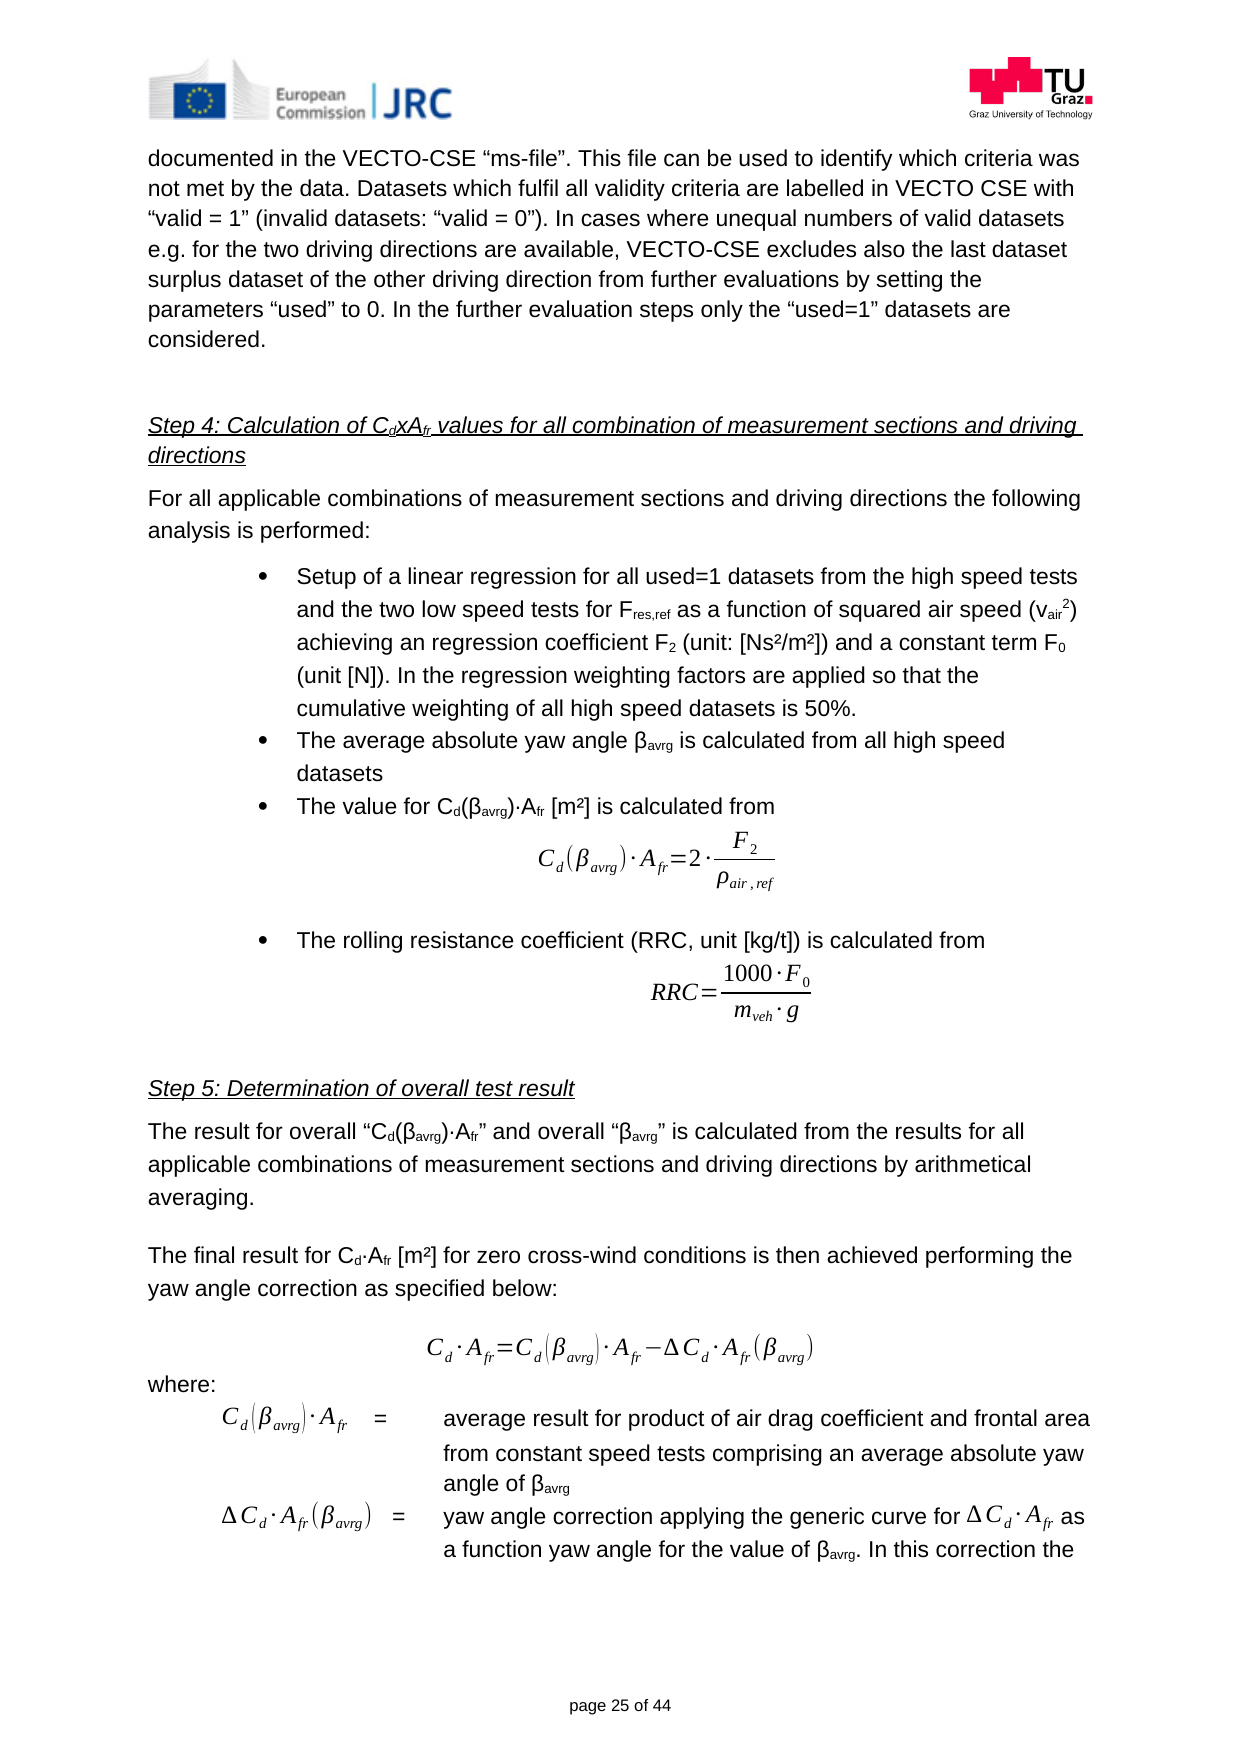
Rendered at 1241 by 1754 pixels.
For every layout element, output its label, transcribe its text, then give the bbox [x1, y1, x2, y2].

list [222, 1500, 1092, 1562]
list The value for Cd(βavrg)∙Afr [m²] is calculated from [259, 793, 1092, 819]
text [148, 145, 1092, 352]
picture [147, 56, 453, 120]
list Setup of a linear regression for all used=1 datasets from the high speed tests and the two low speed tests for Fres,ref as a function of squared air speed (vair2) achieving an regression coefficient F2 (unit: [Ns²/m²]) and a constant term F0 (unit [N]). In the regression weighting factors are applied so that the cumulative weighting of all high speed datasets is 50%. [259, 563, 1092, 721]
list The average absolute yaw angle βavrg is calculated from all high speed datasets [259, 727, 1092, 787]
picture [969, 57, 1093, 120]
text The final result for Cd∙Afr [m²] for zero cross-wind conditions is then achieved performing the yaw angle correction as specified below: [148, 1242, 1092, 1301]
text For all applicable combinations of measurement sections and driving directions the following analysis is performed: [148, 484, 1092, 544]
list The rolling resistance coefficient (RRC, unit [kg/t]) is calculated from [259, 927, 1092, 953]
list = average result for product of air drag coefficient and frontal area from constant speed tests comprising an average absolute yaw angle of βavrg [222, 1401, 1092, 1496]
list where: [148, 1371, 1092, 1397]
text The result for overall “Cd(βavrg)∙Afr” and overall “βavrg” is calculated from the results for all applicable combinations of measurement sections and driving directions by arithmetical averaging. [148, 1118, 1092, 1210]
text Step 4: Calculation of CdxAfr values for all combination of measurement sections and driving directions [148, 412, 1092, 468]
text Step 5: Determination of overall test result [148, 1075, 1092, 1101]
